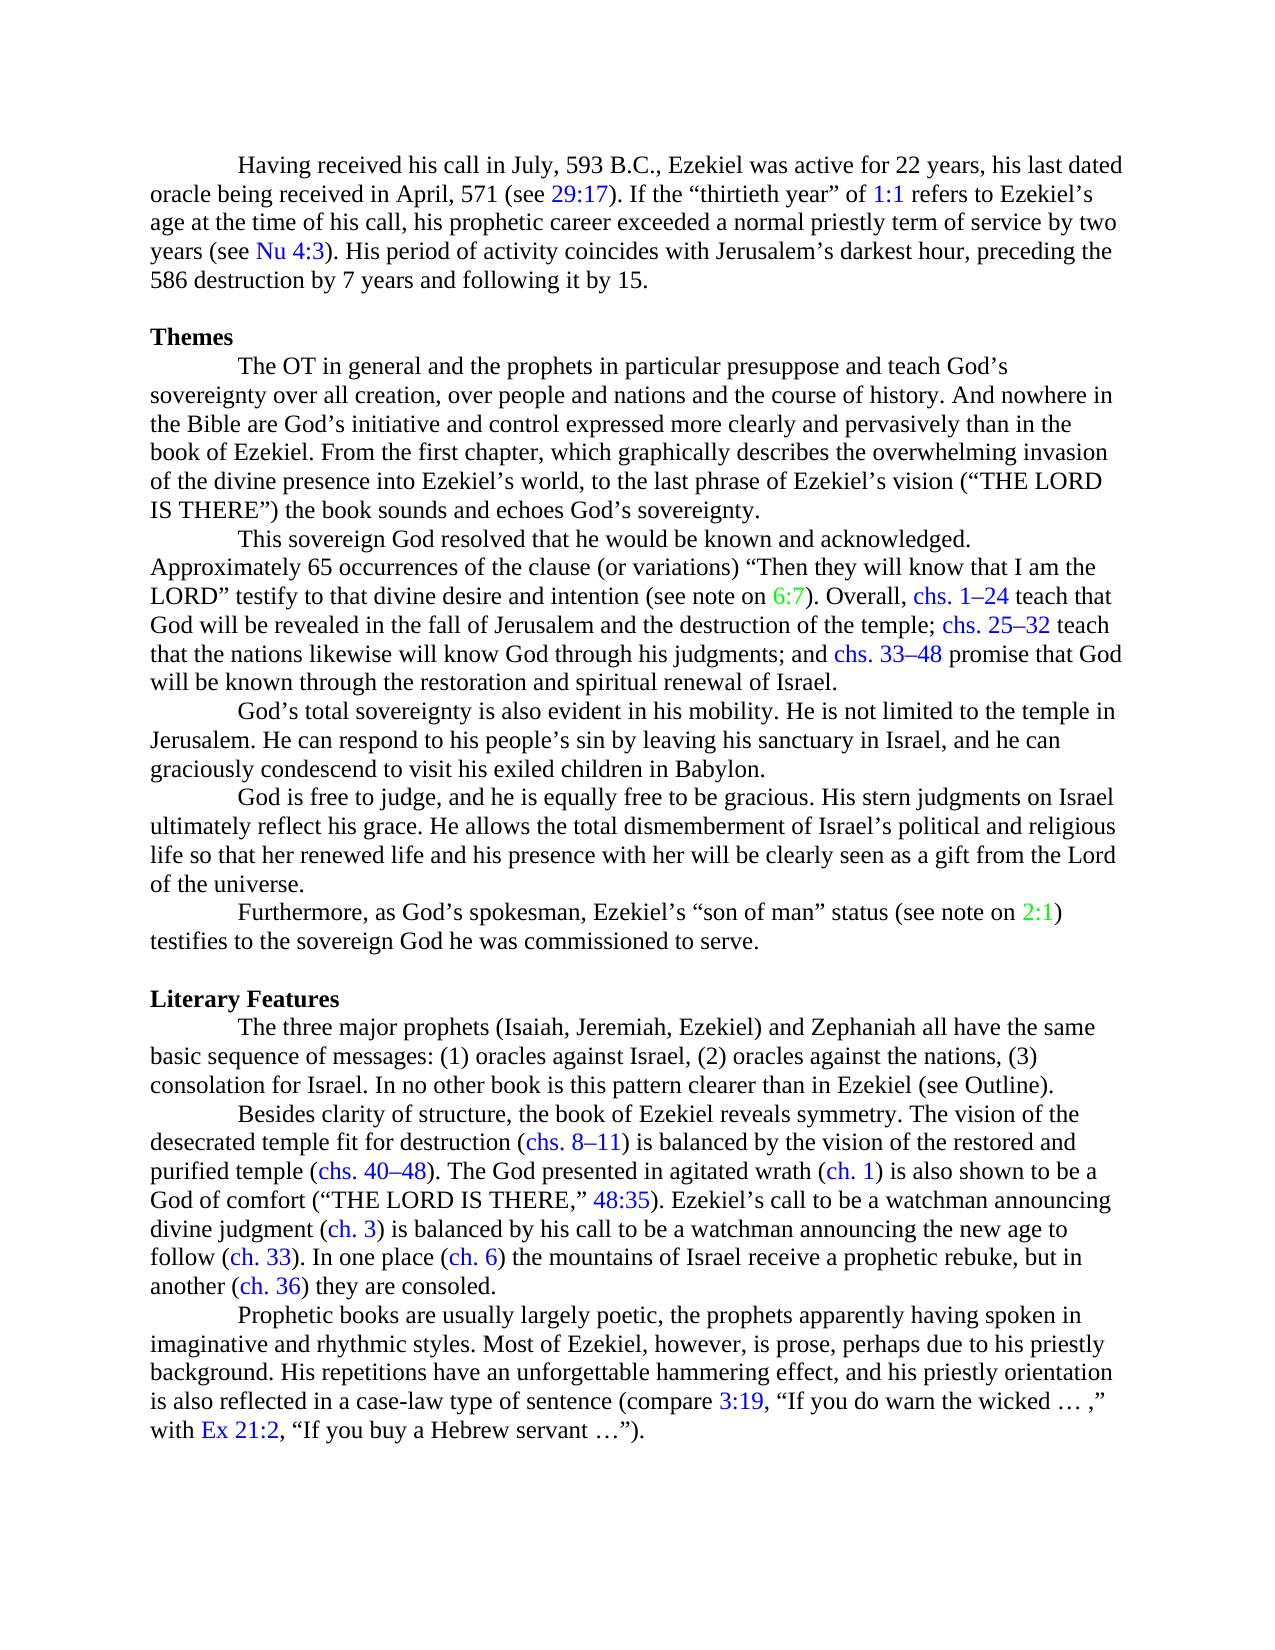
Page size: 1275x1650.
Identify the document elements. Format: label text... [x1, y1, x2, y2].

text This sovereign God resolved that he would be known and acknowledged. Approximately 65 occurrences of the clause (or variations) “Then they will know that I am the LORD” testify to that divine desire and intention (see note on 6:7). Overall, chs. 1–24 teach that God will be revealed in the fall of Jerusalem and the destruction of the temple; chs. 25–32 teach that the nations likewise will know God through his judgments; and chs. 33–48 promise that God will be known through the restoration and spiritual renewal of Israel. [150, 524, 1125, 696]
text God’s total sovereignty is also evident in his mobility. He is not limited to the temple in Jerusalem. He can respond to his people’s sin by leaving his sanctuary in Israel, and he can graciously condescend to visit his exiled children in Babylon. [150, 696, 1125, 782]
text Literary Features [150, 984, 1125, 1012]
text Furthermore, as God’s spokesman, Ezekiel’s “son of man” status (see note on 2:1) testifies to the sovereign God he was commissioned to serve. [150, 897, 1125, 955]
text The three major prophets (Isaiah, Jeremiah, Ezekiel) and Zephaniah all have the same basic sequence of messages: (1) oracles against Israel, (2) oracles against the nations, (3) consolation for Israel. In no other book is this pattern clearer than in Ezekiel (see Outline). [150, 1012, 1125, 1099]
text God is free to judge, and he is equally free to be gracious. His stern judgments on Israel ultimately reflect his grace. He allows the total dismemberment of Israel’s political and religious life so that her renewed life and his presence with her will be clearly seen as a gift from the Lord of the universe. [150, 782, 1125, 897]
text Having received his call in July, 593 B.C., Ezekiel was active for 22 years, his last dated oracle being received in April, 571 (see 29:17). If the “thirtieth year” of 1:1 refers to Ezekiel’s age at the time of his call, his prophetic career exceeded a normal priestly term of service by two years (see Nu 4:3). His period of activity coincides with Jerusalem’s darkest hour, preceding the 586 destruction by 7 years and following it by 15. [150, 150, 1125, 294]
text Besides clarity of structure, the book of Ezekiel reveals symmetry. The vision of the desecrated temple fit for destruction (chs. 8–11) is balanced by the vision of the restored and purified temple (chs. 40–48). The God presented in agitated wrath (ch. 1) is also shown to be a God of comfort (“THE LORD IS THERE,” 48:35). Ezekiel’s call to be a watchman announcing divine judgment (ch. 3) is balanced by his call to be a watchman announcing the new age to follow (ch. 33). In one place (ch. 6) the mountains of Israel receive a prophetic rebuke, but in another (ch. 36) they are consoled. [150, 1099, 1125, 1300]
text The OT in general and the prophets in particular presuppose and teach God’s sovereignty over all creation, over people and nations and the course of history. And nowhere in the Bible are God’s initiative and control expressed more clearly and pervasively than in the book of Ezekiel. From the first chapter, which graphically describes the overwhelming invasion of the divine presence into Ezekiel’s world, to the last phrase of Ezekiel’s vision (“THE LORD IS THERE”) the book sounds and echoes God’s sovereignty. [150, 351, 1125, 524]
text Prophetic books are usually largely poetic, the prophets apparently having spoken in imaginative and rhythmic styles. Most of Ezekiel, however, is prose, perhaps due to his priestly background. His repetitions have an unforgettable hammering effect, and his priestly orientation is also reflected in a case-law type of sentence (compare 3:19, “If you do warn the wicked … ,” with Ex 21:2, “If you buy a Hebrew servant …”). [150, 1300, 1125, 1444]
text Themes [150, 322, 1125, 351]
